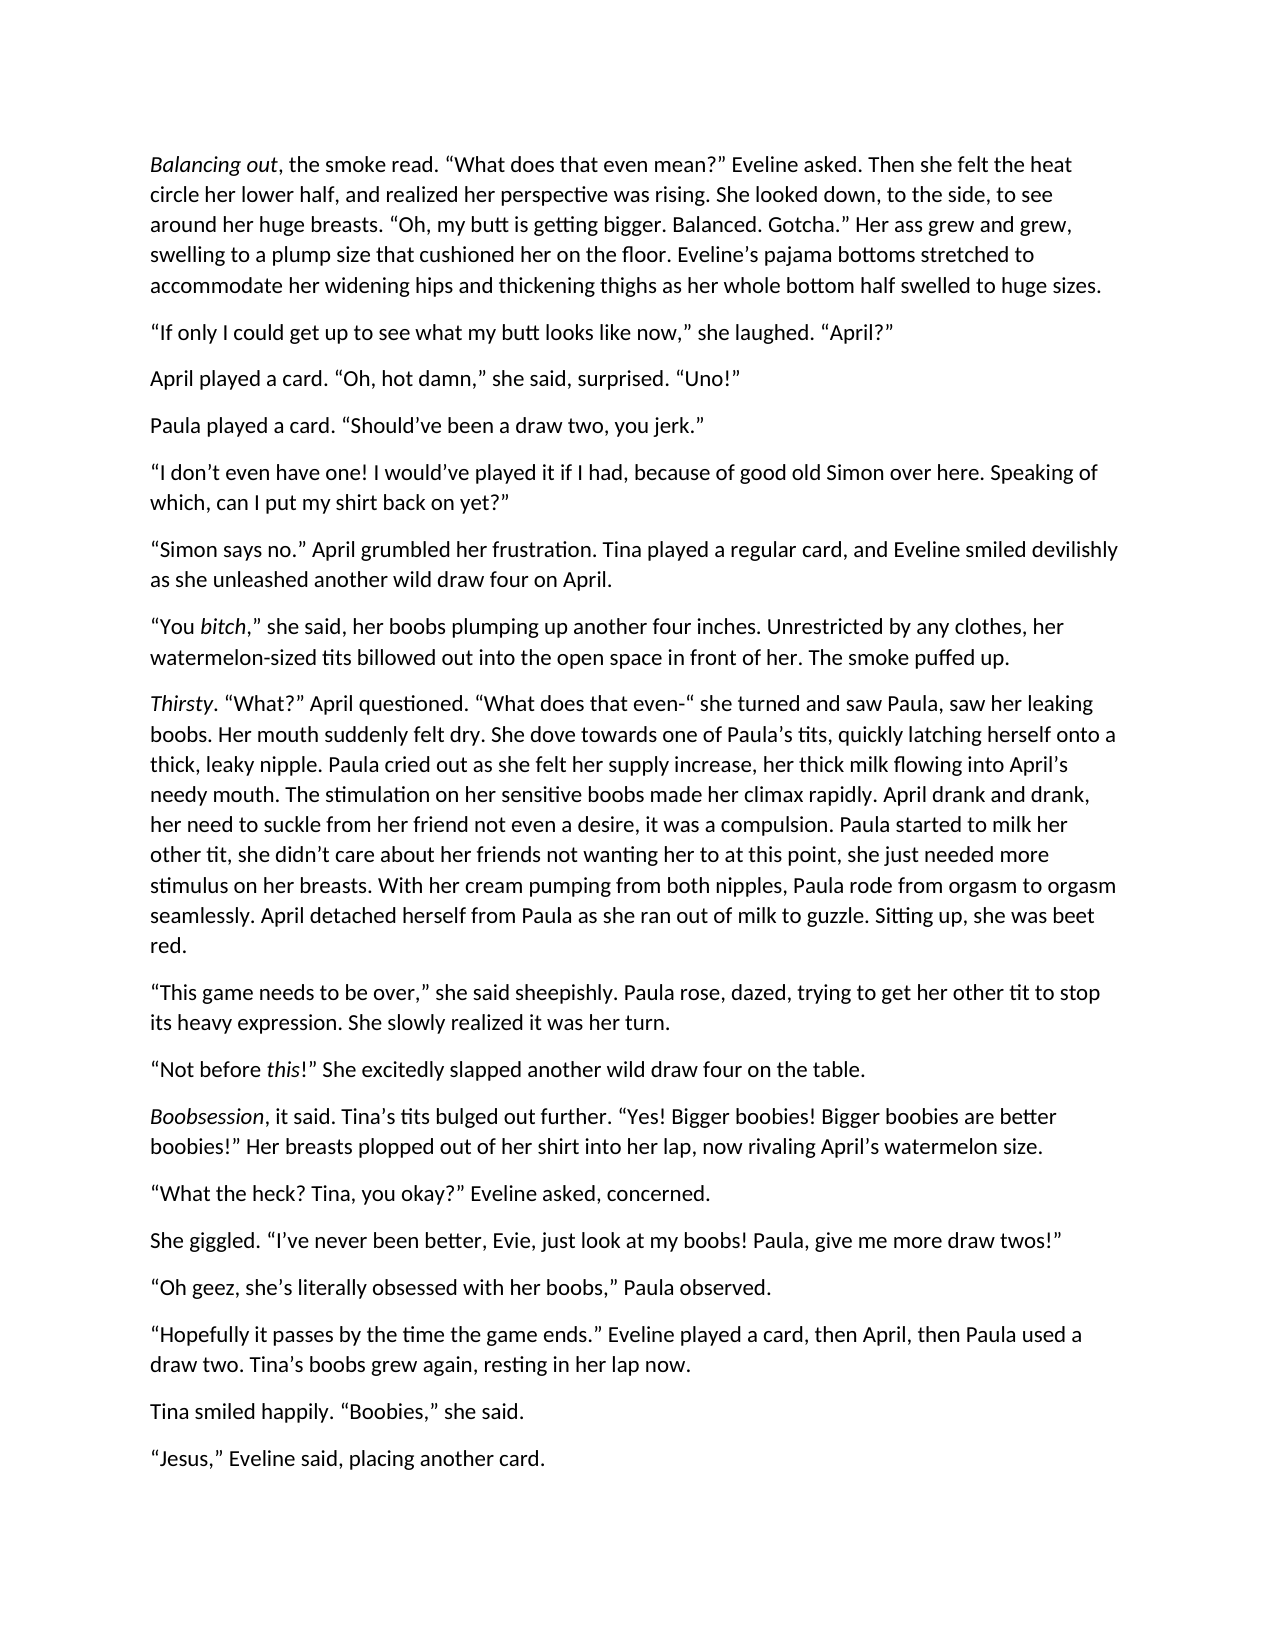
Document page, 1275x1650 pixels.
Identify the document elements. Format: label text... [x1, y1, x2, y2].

text “What the heck? Tina, you okay?” Eveline asked, concerned. [150, 1179, 1125, 1207]
text “Oh geez, she’s literally obsessed with her boobs,” Paula observed. [150, 1273, 1125, 1301]
text April played a card. “Oh, hot damn,” she said, surprised. “Uno!” [150, 364, 1125, 393]
text Boobsession, it said. Tina’s tits bulged out further. “Yes! Bigger boobies! Bigger boobies are better boobies!” Her breasts plopped out of her shirt into her lap, now rivaling April’s watermelon size. [150, 1102, 1125, 1160]
text Tina smiled happily. “Boobies,” she said. [150, 1397, 1125, 1425]
text “Not before this!” She excitedly slapped another wild draw four on the table. [150, 1055, 1125, 1083]
text “You bitch,” she said, her boobs plumping up another four inches. Unrestricted by any clothes, her watermelon-sized tits billowed out into the open space in front of her. The smoke puffed up. [150, 612, 1125, 671]
text “Jesus,” Eveline said, placing another card. [150, 1444, 1125, 1472]
text “This game needs to be over,” she said sheepishly. Paula rose, dazed, trying to get her other tit to stop its heavy expression. She slowly realized it was her turn. [150, 978, 1125, 1036]
text “If only I could get up to see what my butt looks like now,” she laughed. “April?” [150, 318, 1125, 346]
text Balancing out, the smoke read. “What does that even mean?” Eveline asked. Then she felt the heat circle her lower half, and realized her perspective was rising. She looked down, to the side, to see around her huge breasts. “Oh, my butt is getting bigger. Balanced. Gotcha.” Her ass grew and grew, swelling to a plump size that cushioned her on the floor. Eveline’s pajama bottoms stretched to accommodate her widening hips and thickening thighs as her whole bottom half swelled to huge sizes. [150, 150, 1125, 299]
text She giggled. “I’ve never been better, Evie, just look at my boobs! Paula, give me more draw twos!” [150, 1226, 1125, 1254]
text Paula played a card. “Should’ve been a draw two, you jerk.” [150, 411, 1125, 439]
text “Simon says no.” April grumbled her frustration. Tina played a regular card, and Eveline smiled devilishly as she unleashed another wild draw four on April. [150, 535, 1125, 594]
text “Hopefully it passes by the time the game ends.” Eveline played a card, then April, then Paula used a draw two. Tina’s boobs grew again, resting in her lap now. [150, 1320, 1125, 1378]
text “I don’t even have one! I would’ve played it if I had, because of good old Simon over here. Speaking of which, can I put my shirt back on yet?” [150, 458, 1125, 517]
text Thirsty. “What?” April questioned. “What does that even-“ she turned and saw Paula, saw her leaking boobs. Her mouth suddenly felt dry. She dove towards one of Paula’s tits, quickly latching herself onto a thick, leaky nipple. Paula cried out as she felt her supply increase, her thick milk flowing into April’s needy mouth. The stimulation on her sensitive boobs made her climax rapidly. April drank and drank, her need to suckle from her friend not even a desire, it was a compulsion. Paula started to milk her other tit, she didn’t care about her friends not wanting her to at this point, she just needed more stimulus on her breasts. With her cream pumping from both nipples, Paula rode from orgasm to orgasm seamlessly. April detached herself from Paula as she ran out of milk to guzzle. Sitting up, she was beet red. [150, 689, 1125, 959]
